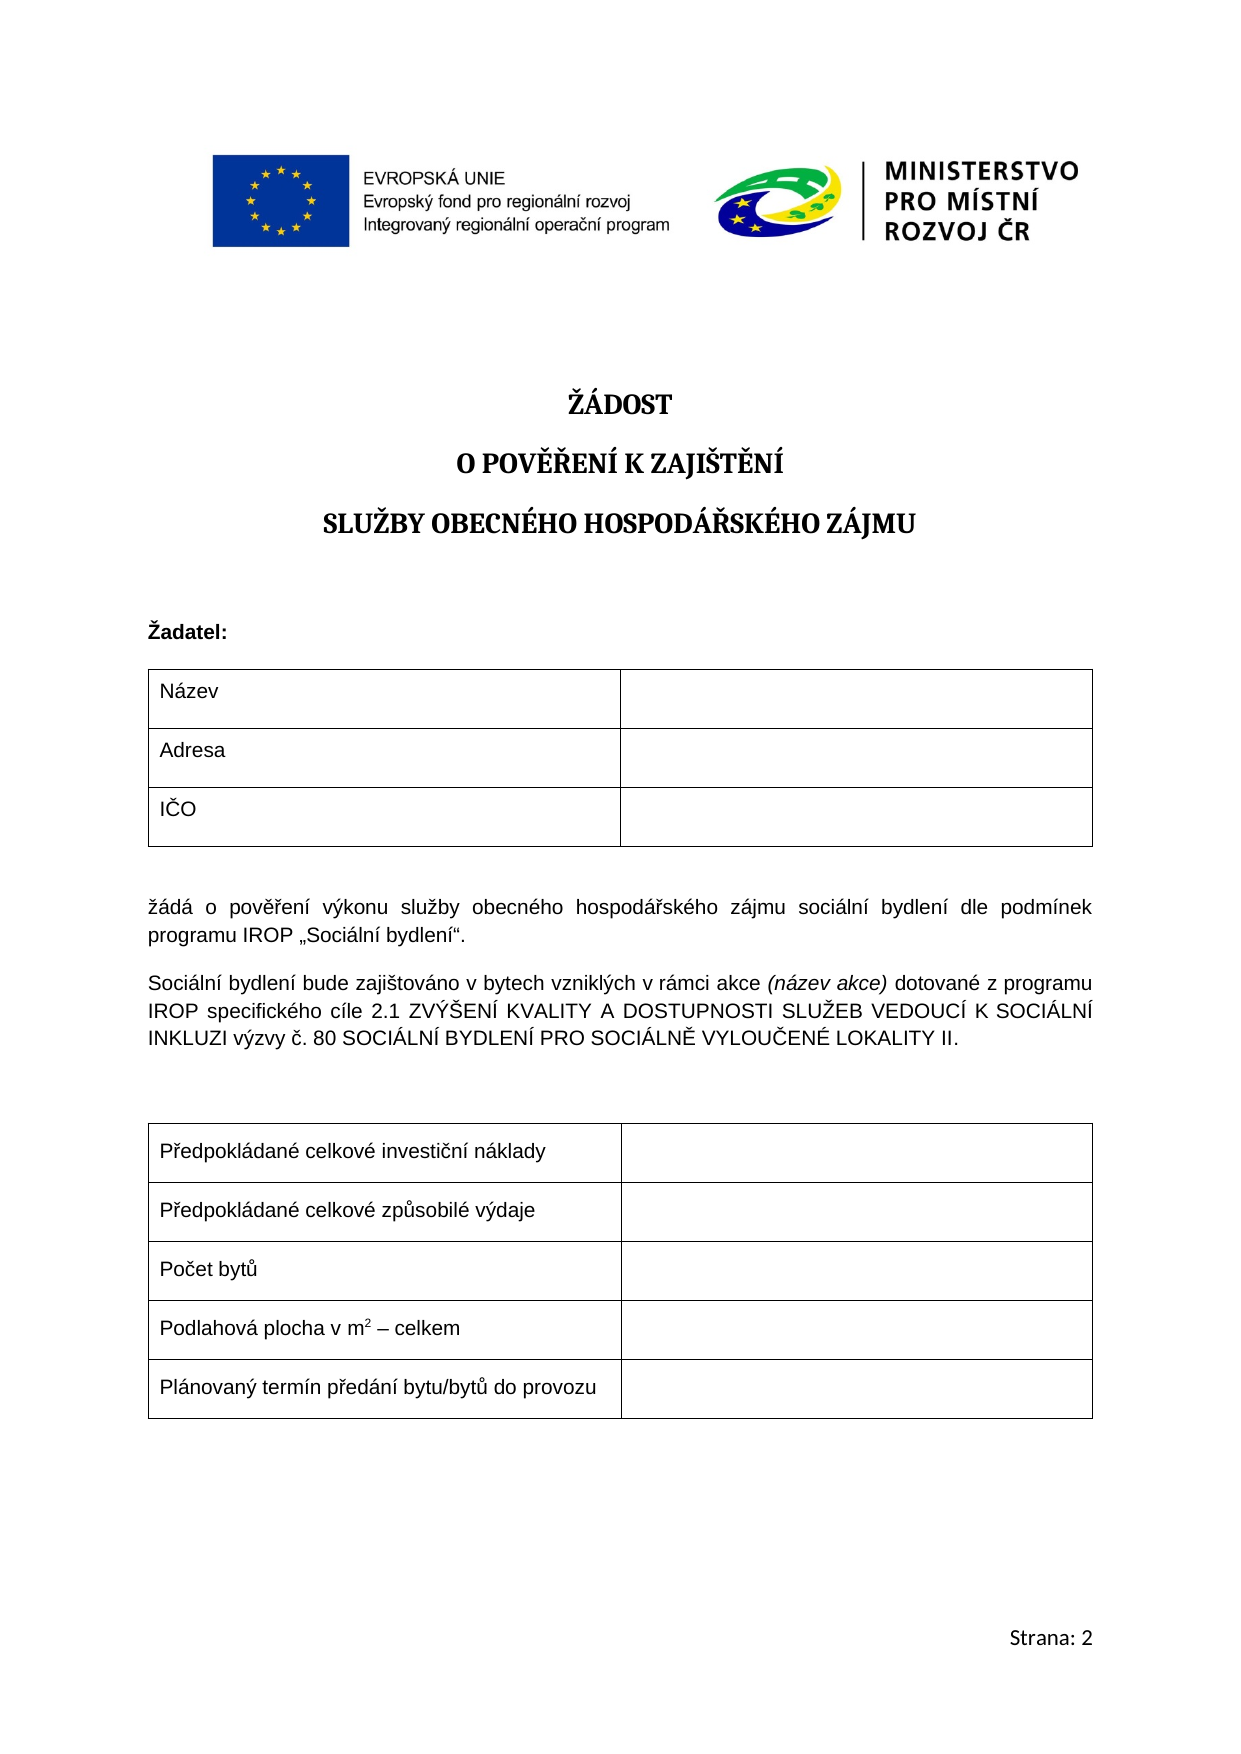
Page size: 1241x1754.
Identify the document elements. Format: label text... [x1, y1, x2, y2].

text O POVĚŘENÍ K ZAJIŠTĚNÍ [148, 448, 1093, 481]
table_cell [621, 788, 1092, 846]
table_header Název [149, 670, 620, 728]
table_cell Předpokládané celkové způsobilé výdaje [149, 1183, 621, 1241]
text SLUŽBY OBECNÉHO HOSPODÁŘSKÉHO ZÁJMU [148, 507, 1093, 541]
text žádá o pověření výkonu služby obecného hospodářského zájmu sociální bydlení dle podmínek programu IROP „Sociální bydlení“. [148, 895, 1093, 947]
table_cell Podlahová plocha v m2 – celkem [149, 1301, 621, 1359]
table_cell [622, 1242, 1092, 1300]
table_cell Adresa [149, 729, 620, 787]
table_header [621, 670, 1092, 728]
text Sociální bydlení bude zajištováno v bytech vzniklých v rámci akce (název akce) dotované z programu IROP specifického cíle 2.1 ZVÝŠENÍ KVALITY A DOSTUPNOSTI SLUŽEB VEDOUCÍ K SOCIÁLNÍ INKLUZI výzvy č. 80 SOCIÁLNÍ BYDLENÍ PRO SOCIÁLNĚ VYLOUČENÉ LOKALITY II. [148, 971, 1093, 1050]
table_cell [622, 1360, 1092, 1418]
picture [182, 123, 1108, 277]
table_cell Plánovaný termín předání bytu/bytů do provozu [149, 1360, 621, 1418]
table_cell [621, 729, 1092, 787]
text Žadatel: [148, 620, 1093, 644]
text ŽÁDOST [148, 388, 1093, 422]
table_cell Počet bytů [149, 1242, 621, 1300]
table_cell [622, 1183, 1092, 1241]
table_cell IČO [149, 788, 620, 846]
table_cell [622, 1301, 1092, 1359]
table_header [622, 1124, 1092, 1182]
table_header Předpokládané celkové investiční náklady [149, 1124, 621, 1182]
